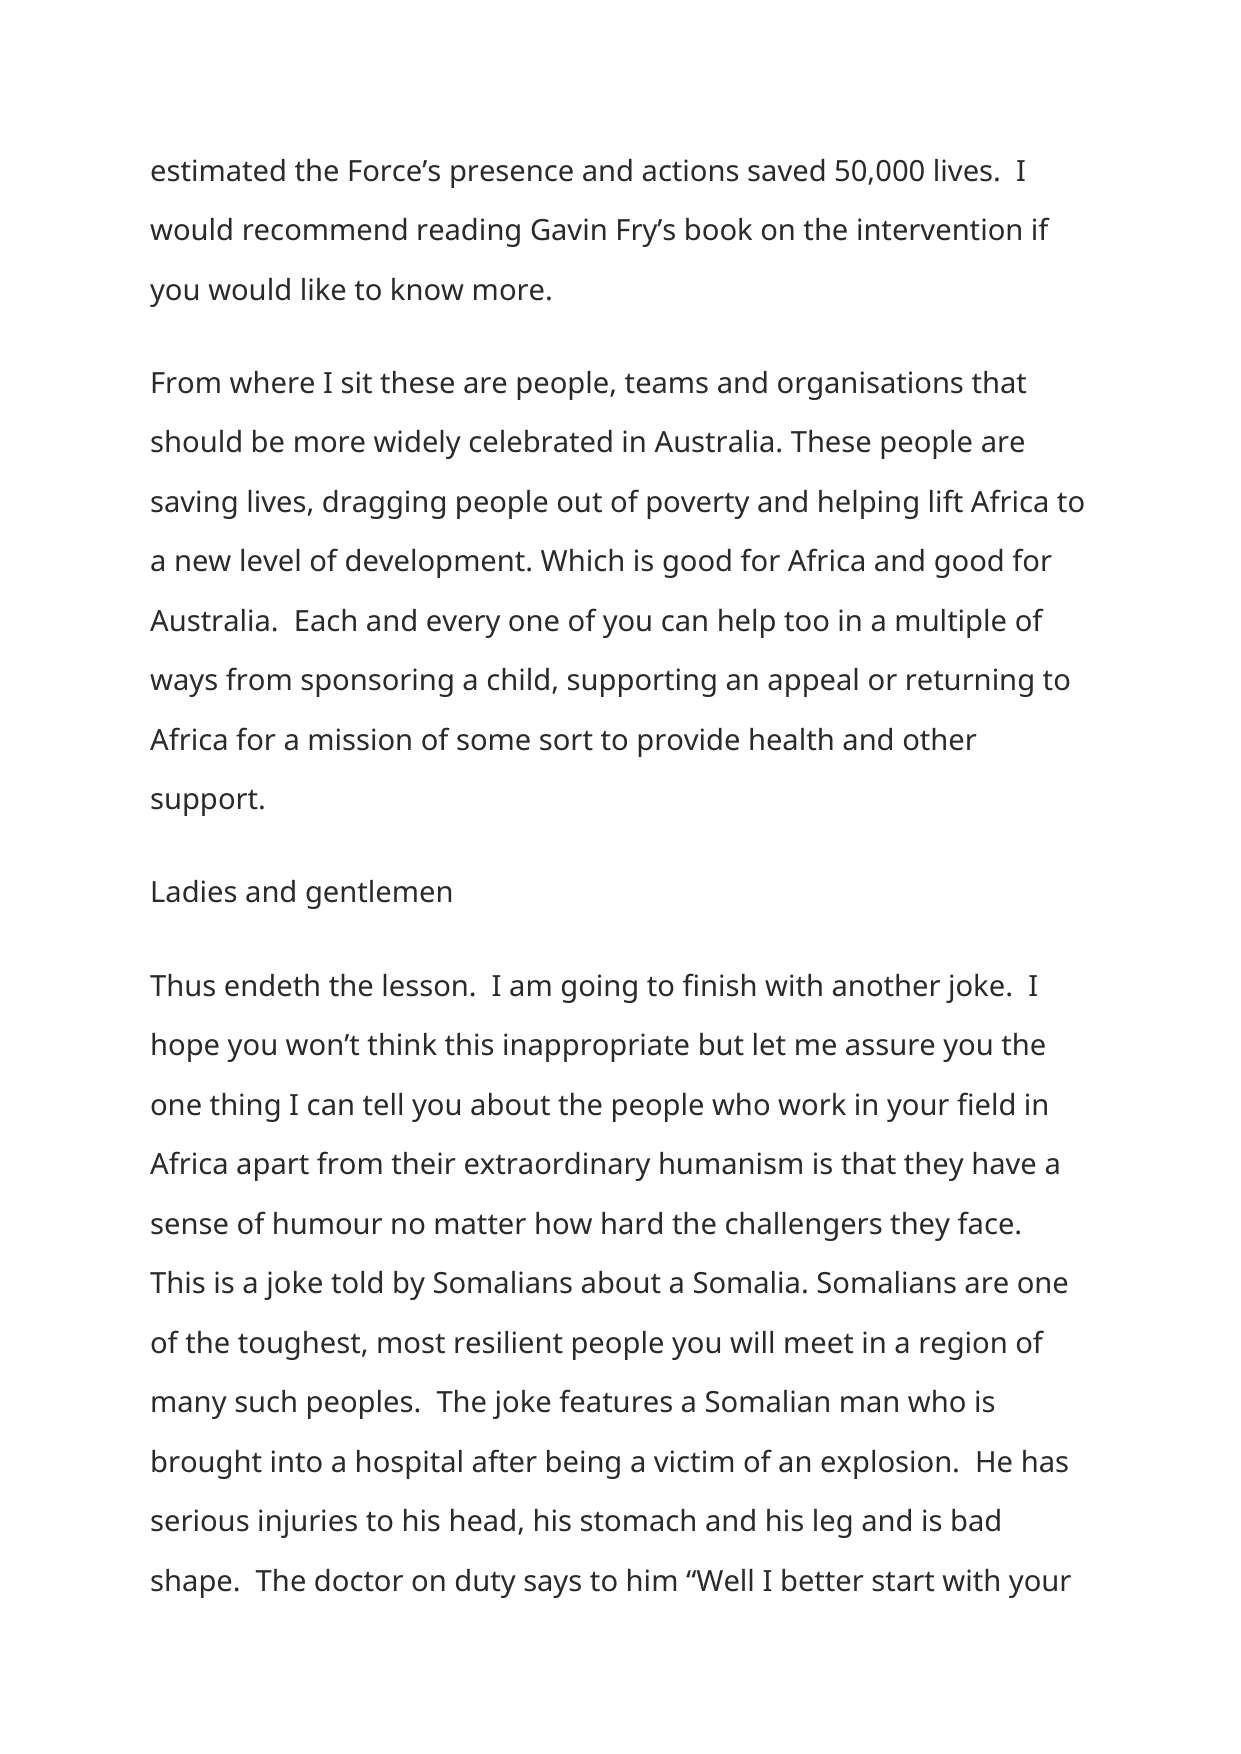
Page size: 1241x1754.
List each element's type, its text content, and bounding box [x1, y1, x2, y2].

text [150, 965, 1090, 1599]
text Ladies and gentlemen [150, 872, 1090, 911]
text From where I sit these are people, teams and organisations that should be more widely celebrated in Australia. These people are saving lives, dragging people out of poverty and helping lift Africa to a new level of development. Which is good for Africa and good for Australia. Each and every one of you can help too in a multiple of ways from sponsoring a child, supporting an appeal or returning to Africa for a mission of some sort to provide health and other support. [150, 362, 1090, 818]
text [150, 150, 1090, 309]
